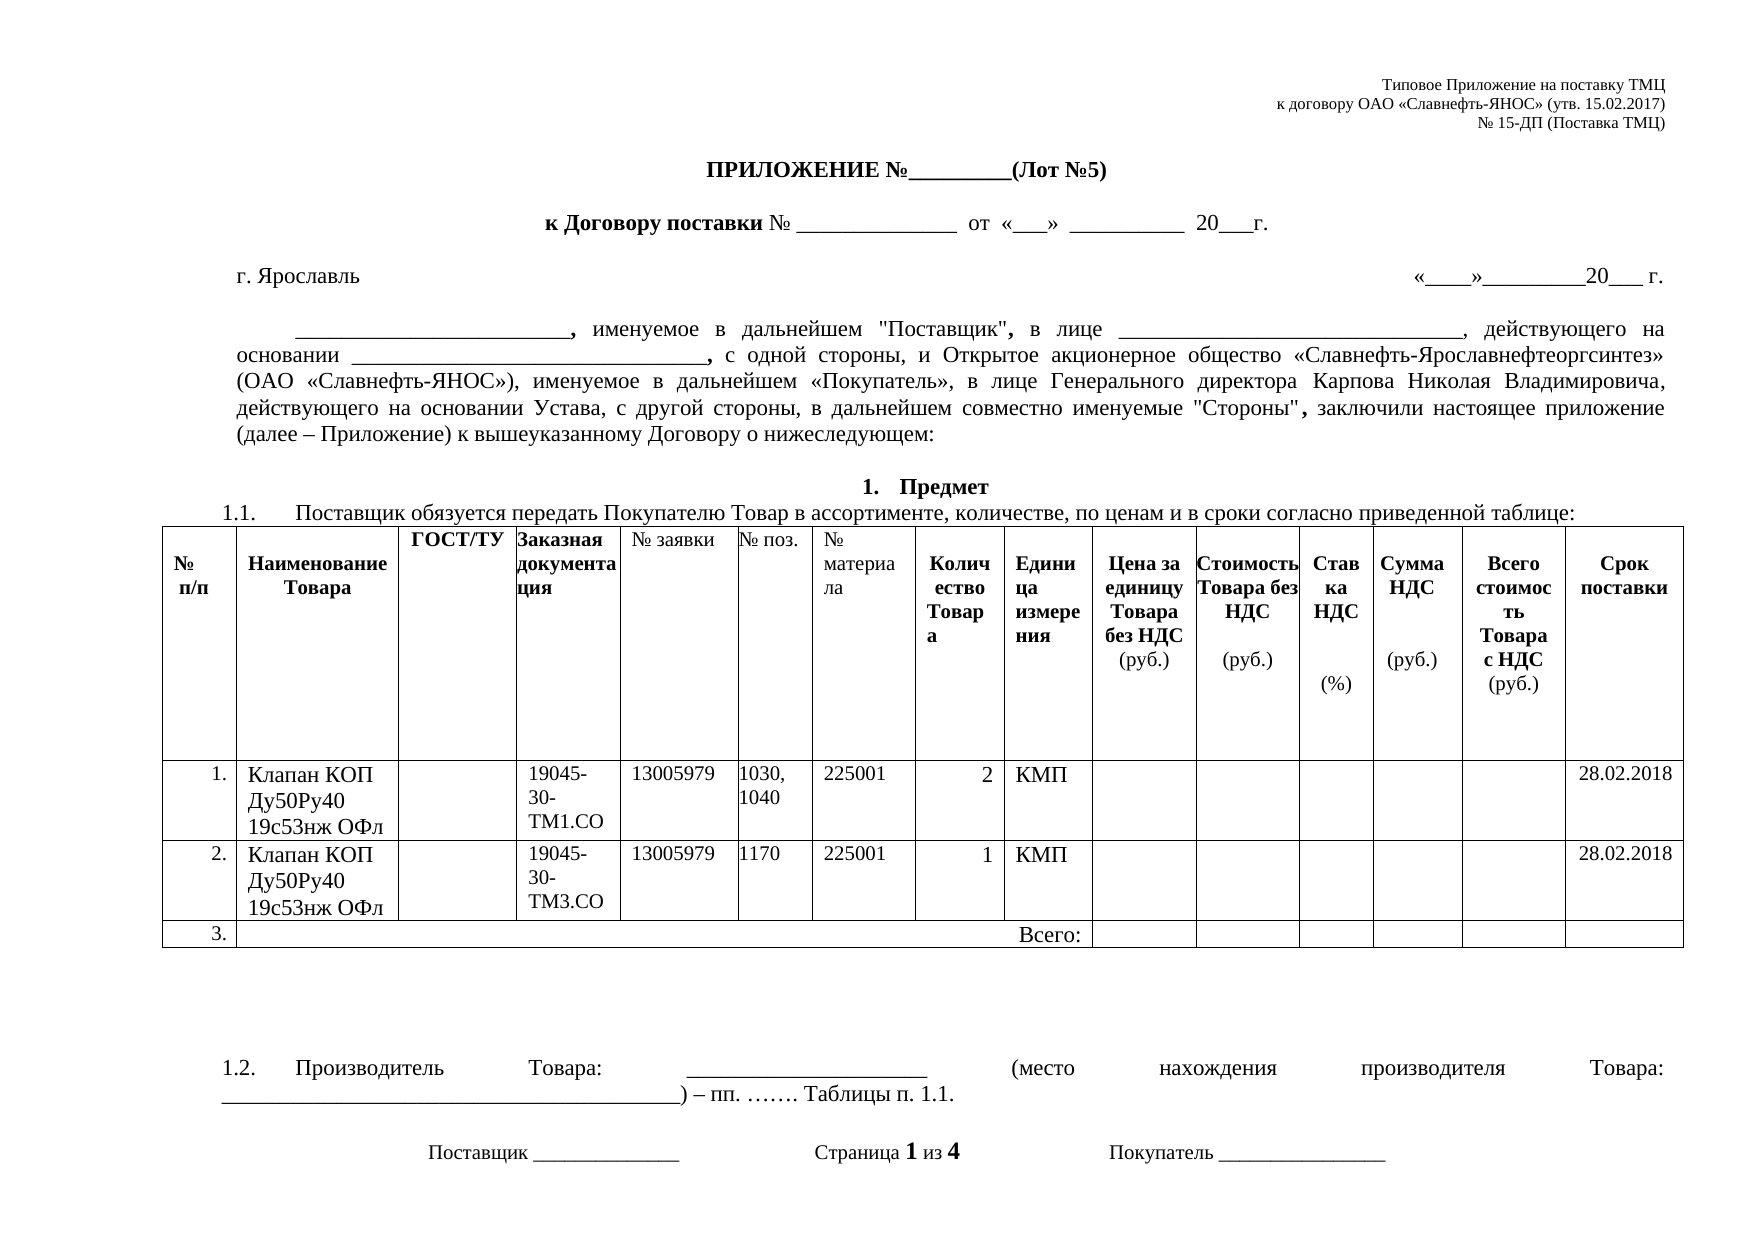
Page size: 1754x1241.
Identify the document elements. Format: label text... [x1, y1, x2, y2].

table_header Количество Товара [916, 527, 1004, 760]
table_cell 225001 [813, 841, 915, 920]
table_cell 28.02.2018 [1566, 841, 1683, 920]
table_cell [399, 761, 516, 840]
table_cell Всего: [237, 921, 1092, 947]
table_header № п/п [163, 527, 236, 760]
table_header Всего стоимость Товара с НДС (руб.) [1463, 527, 1565, 760]
table_cell [1093, 841, 1196, 920]
table_header Сумма НДС (руб.) [1374, 527, 1462, 760]
text 1.1. Поставщик обязуется передать Покупателю Товар в ассортименте, количестве, по ценам и в сроки согласно приведенной таблице: [222, 499, 1665, 526]
table_cell [399, 841, 516, 920]
table_cell [1300, 841, 1373, 920]
table_cell 1170 [739, 841, 812, 920]
table_cell [1374, 921, 1462, 947]
table_cell 1030, 1040 [739, 761, 812, 840]
table_header Единица измерения [1005, 527, 1092, 760]
table_cell [163, 761, 236, 840]
table_cell 2 [916, 761, 1004, 840]
text 1.2. [222, 1054, 1665, 1106]
text к Договору поставки № от «» 20г. [148, 209, 1665, 236]
table_cell Клапан КОП Ду50Ру40 19с53нж ОФл [237, 841, 398, 920]
table_cell [163, 921, 236, 947]
table_cell [1566, 921, 1683, 947]
table_header № материала [813, 527, 915, 760]
table_header Заказная документация [517, 527, 620, 760]
table_cell 13005979 [621, 841, 738, 920]
table_header № поз. [739, 527, 812, 760]
table_cell КМП [1005, 761, 1092, 840]
table_cell [1197, 921, 1299, 947]
table_cell 19045-30-ТМ3.СО [517, 841, 620, 920]
text ПРИЛОЖЕНИЕ № [148, 157, 1665, 183]
table_cell [163, 841, 236, 920]
table_cell Клапан КОП Ду50Ру40 19с53нж ОФл [237, 761, 398, 840]
table_cell [1463, 761, 1565, 840]
list Предмет [185, 473, 1665, 499]
table_cell 19045-30-ТМ1.СО [517, 761, 620, 840]
table_header Стоимость Товара без НДС (руб.) [1197, 527, 1299, 760]
table_cell [1093, 921, 1196, 947]
table_cell [1197, 841, 1299, 920]
table_cell [1197, 761, 1299, 840]
table_header Наименование Товара [237, 527, 398, 760]
table_cell КМП [1005, 841, 1092, 920]
table_cell [1463, 841, 1565, 920]
table_cell [1093, 761, 1196, 840]
table_cell 13005979 [621, 761, 738, 840]
table_header Срок поставки [1566, 527, 1683, 760]
table_cell [1374, 761, 1462, 840]
table_header Цена за единицу Товара без НДС (руб.) [1093, 527, 1196, 760]
table_cell [1300, 921, 1373, 947]
table_header ГОСТ/ТУ [399, 527, 516, 760]
table_cell 225001 [813, 761, 915, 840]
table_cell 1 [916, 841, 1004, 920]
table_cell 28.02.2018 [1566, 761, 1683, 840]
table_cell [1374, 841, 1462, 920]
text г. Ярославль «»20 г. [236, 262, 1665, 288]
table_header Ставка НДС (%) [1300, 527, 1373, 760]
table_cell [1463, 921, 1565, 947]
table_header № заявки [621, 527, 738, 760]
text , именуемое в дальнейшем "Поставщик", в лице , действующего на основании , с одной стороны, и Открытое акционерное общество «Славнефть-Ярославнефтеоргсинтез» (ОАО «Славнефть-ЯНОС»), именуемое в дальнейшем «Покупатель», в лице Генерального директора , действующего на основании Устава, с другой стороны, в дальнейшем совместно именуемые "Cтороны", заключили настоящее приложение (далее – Приложение) к вышеуказанному Договору о нижеследующем: [236, 315, 1665, 446]
table_cell [1300, 761, 1373, 840]
